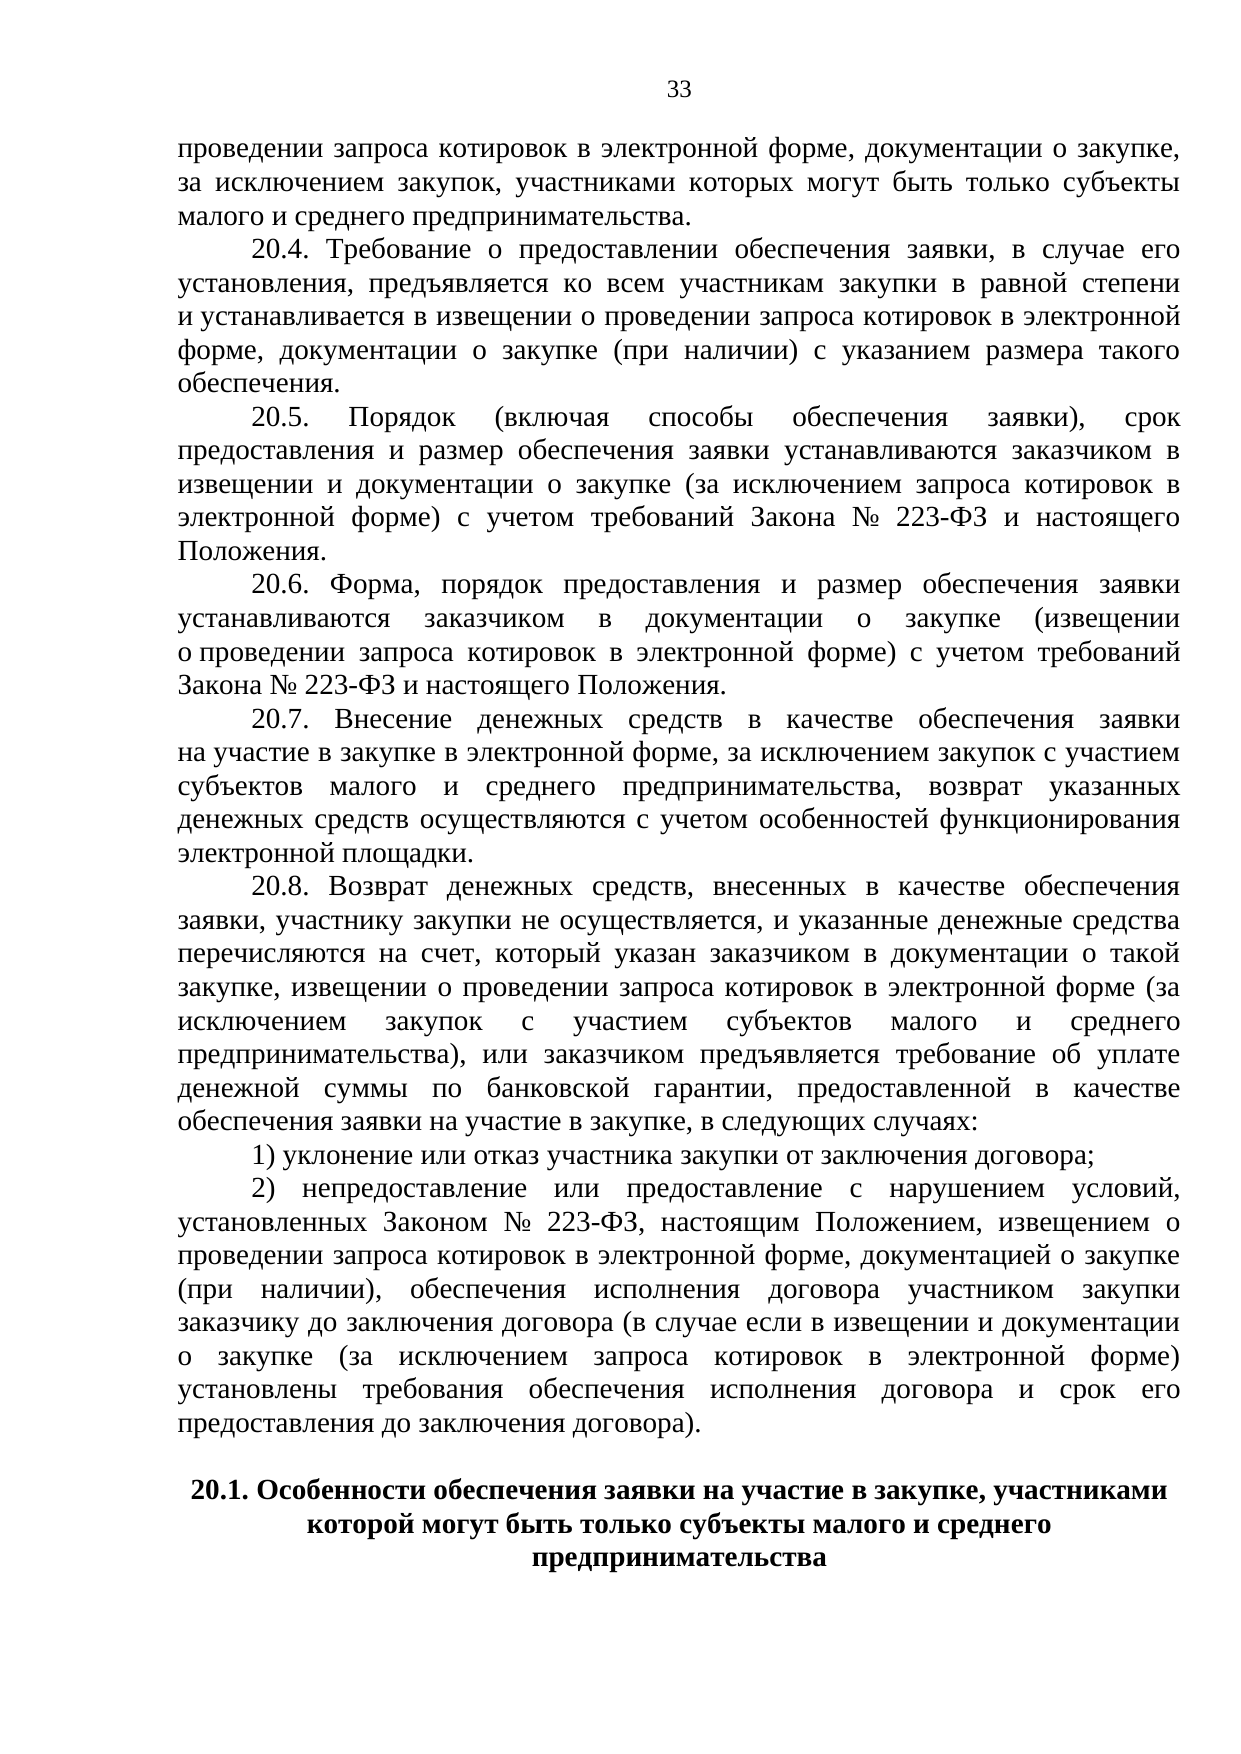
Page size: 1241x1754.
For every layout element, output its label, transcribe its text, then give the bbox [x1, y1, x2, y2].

text 20.6. Форма, порядок предоставления и размер обеспечения заявки устанавливаются заказчиком в документации о закупке (извещении о проведении запроса котировок в электронной форме) с учетом требований Закона № 223-ФЗ и настоящего Положения. [177, 567, 1181, 701]
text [177, 131, 1181, 231]
text 20.4. Требование о предоставлении обеспечения заявки, в случае его установления, предъявляется ко всем участникам закупки в равной степени и устанавливается в извещении о проведении запроса котировок в электронной форме, документации о закупке (при наличии) с указанием размера такого обеспечения. [177, 231, 1181, 399]
text 20.7. Внесение денежных средств в качестве обеспечения заявки на участие в закупке в электронной форме, за исключением закупок с участием субъектов малого и среднего предпринимательства, возврат указанных денежных средств осуществляются с учетом особенностей функционирования электронной площадки. [177, 701, 1181, 868]
subtitle 20.1. Особенности обеспечения заявки на участие в закупке, участниками которой могут быть только субъекты малого и среднего предпринимательства [177, 1472, 1181, 1573]
text 20.8. Возврат денежных средств, внесенных в качестве обеспечения заявки, участнику закупки не осуществляется, и указанные денежные средства перечисляются на счет, который указан заказчиком в документации о такой закупке, извещении о проведении запроса котировок в электронной форме (за исключением закупок с участием субъектов малого и среднего предпринимательства), или заказчиком предъявляется требование об уплате денежной суммы по банковской гарантии, предоставленной в качестве обеспечения заявки на участие в закупке, в следующих случаях: [177, 868, 1181, 1137]
text 1) уклонение или отказ участника закупки от заключения договора; [177, 1137, 1181, 1170]
text 20.5. Порядок (включая способы обеспечения заявки), срок предоставления и размер обеспечения заявки устанавливаются заказчиком в извещении и документации о закупке (за исключением запроса котировок в электронной форме) с учетом требований Закона № 223-ФЗ и настоящего Положения. [177, 399, 1181, 567]
text 2) непредоставление или предоставление с нарушением условий, установленных Законом № 223-ФЗ, настоящим Положением, извещением о проведении запроса котировок в электронной форме, документацией о закупке (при наличии), обеспечения исполнения договора участником закупки заказчику до заключения договора (в случае если в извещении и документации о закупке (за исключением запроса котировок в электронной форме) установлены требования обеспечения исполнения договора и срок его предоставления до заключения договора). [177, 1170, 1181, 1439]
